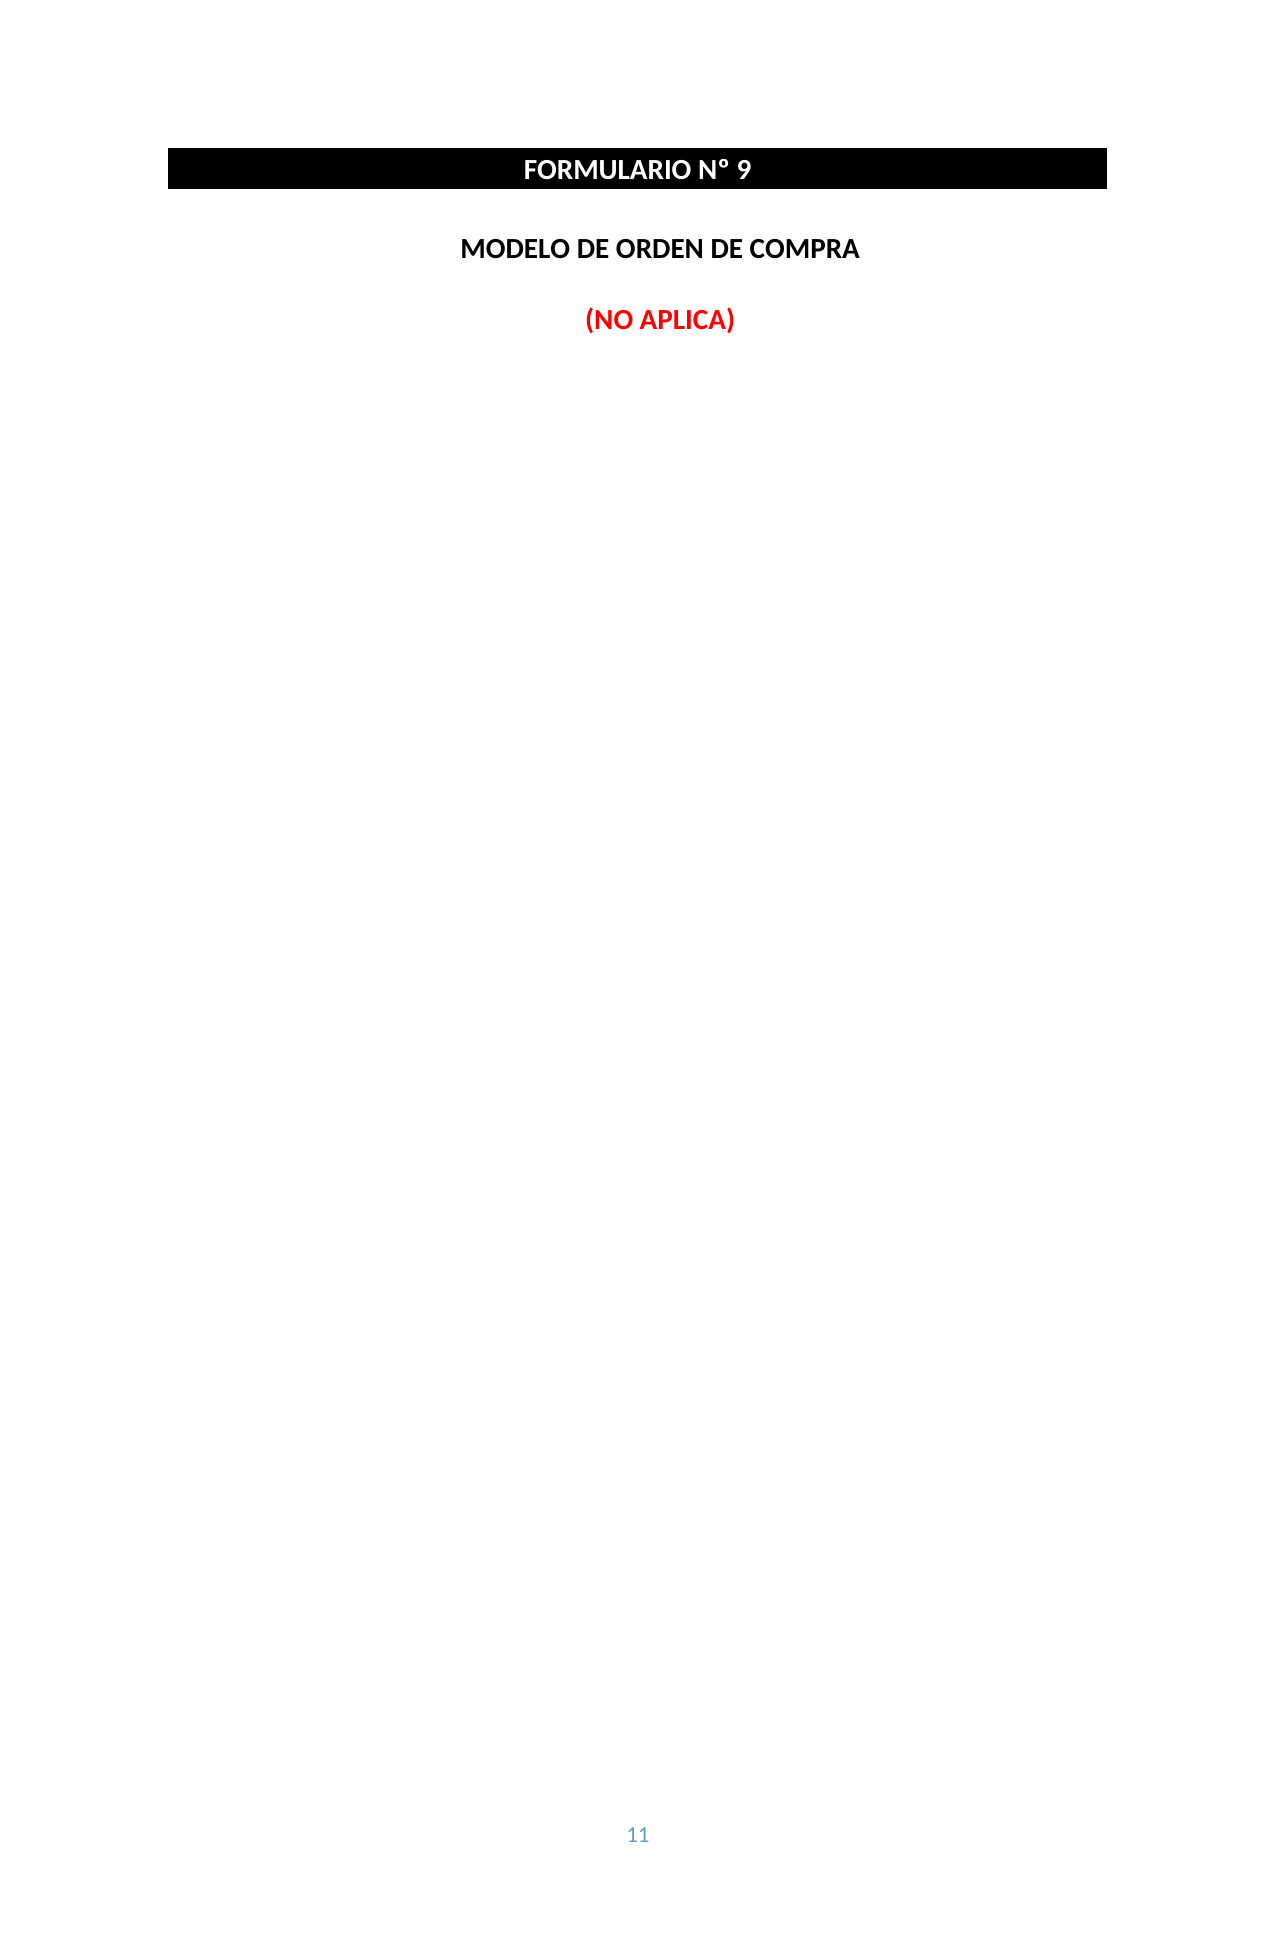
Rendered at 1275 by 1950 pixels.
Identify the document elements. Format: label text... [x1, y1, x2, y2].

text (NO APLICA) [222, 301, 1098, 337]
text FORMULARIO Nº 9 [169, 149, 1106, 188]
text MODELO DE ORDEN DE COMPRA [222, 230, 1098, 266]
